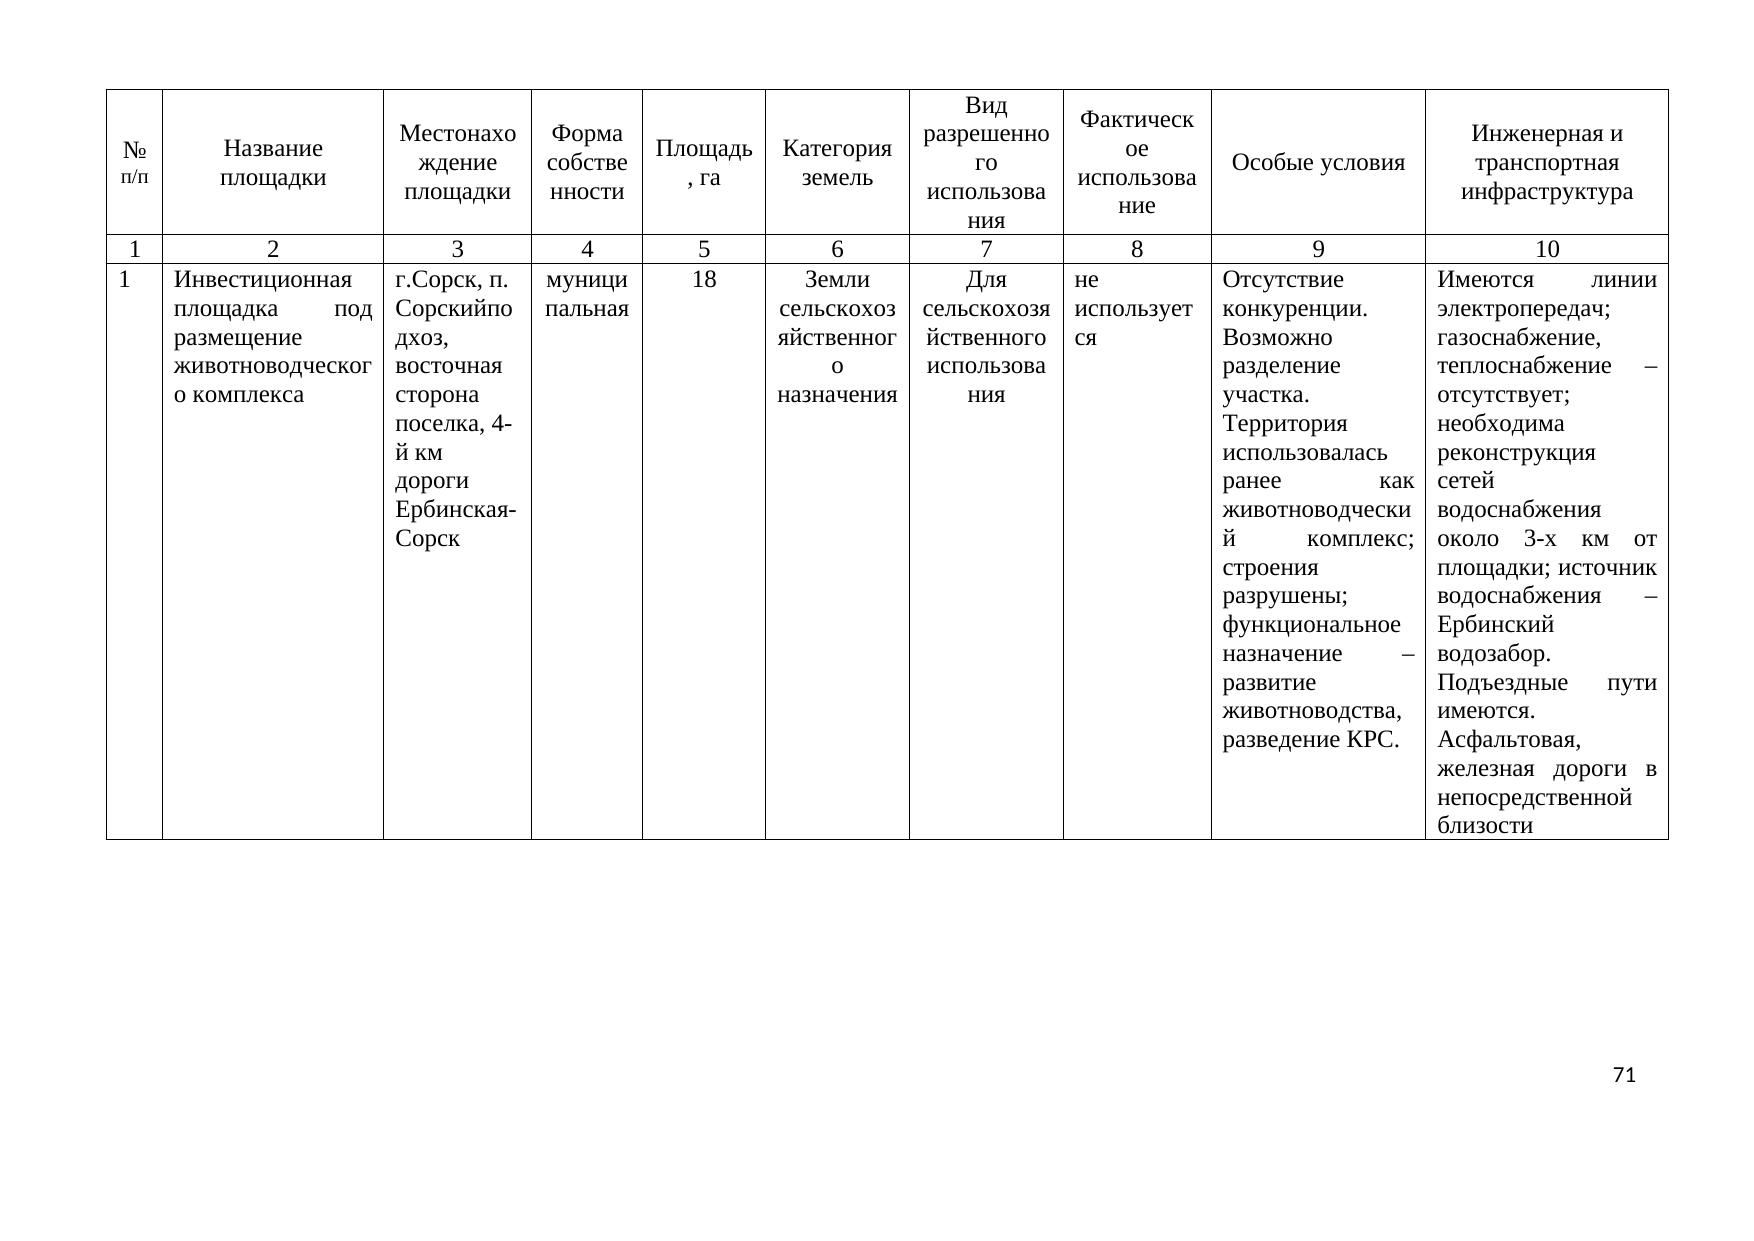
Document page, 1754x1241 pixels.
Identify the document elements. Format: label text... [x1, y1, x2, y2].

table_header № п/п [107, 90, 162, 233]
table_cell 1 [107, 264, 162, 839]
table_header Инженерная и транспортная инфраструктура [1426, 90, 1668, 233]
table_cell 7 [910, 235, 1063, 263]
table_cell Имеются линии электропередач; газоснабжение, теплоснабжение – отсутствует; необходима реконструкция сетей водоснабжения около 3-х км от площадки; источник водоснабжения – Ербинский водозабор. Подъездные пути имеются. Асфальтовая, железная дороги в непосредственной близости [1426, 264, 1668, 839]
table_cell 1 [107, 235, 162, 263]
table_header Местонахождение площадки [384, 90, 531, 233]
table_header Особые условия [1212, 90, 1425, 233]
table_cell Для сельскохозяйственного использования [910, 264, 1063, 839]
table_cell 3 [384, 235, 531, 263]
table_cell 4 [532, 235, 642, 263]
table_header Фактическое использование [1064, 90, 1211, 233]
table_header Вид разрешенного использования [910, 90, 1063, 233]
table_header Форма собственности [532, 90, 642, 233]
table_cell г.Сорск, п. Сорскийподхоз, восточная сторона поселка, 4-й км дороги Ербинская-Сорск [384, 264, 531, 839]
table_header Площадь, га [643, 90, 765, 233]
table_cell 6 [766, 235, 909, 263]
table_cell Отсутствие конкуренции. Возможно разделение участка. Территория использовалась ранее как животноводческий комплекс; строения разрушены; функциональное назначение – развитие животноводства, разведение КРС. [1212, 264, 1425, 839]
table_cell 2 [163, 235, 383, 263]
table_cell Инвестиционная площадка под размещение животноводческого комплекса [163, 264, 383, 839]
table_cell Земли сельскохозяйственного назначения [766, 264, 909, 839]
table_cell 8 [1064, 235, 1211, 263]
table_header Категория земель [766, 90, 909, 233]
table_cell 10 [1426, 235, 1668, 263]
table_cell 18 [643, 264, 765, 839]
table_cell 9 [1212, 235, 1425, 263]
table_cell не используется [1064, 264, 1211, 839]
table_cell муниципальная [532, 264, 642, 839]
table_cell 5 [643, 235, 765, 263]
table_header Название площадки [163, 90, 383, 233]
